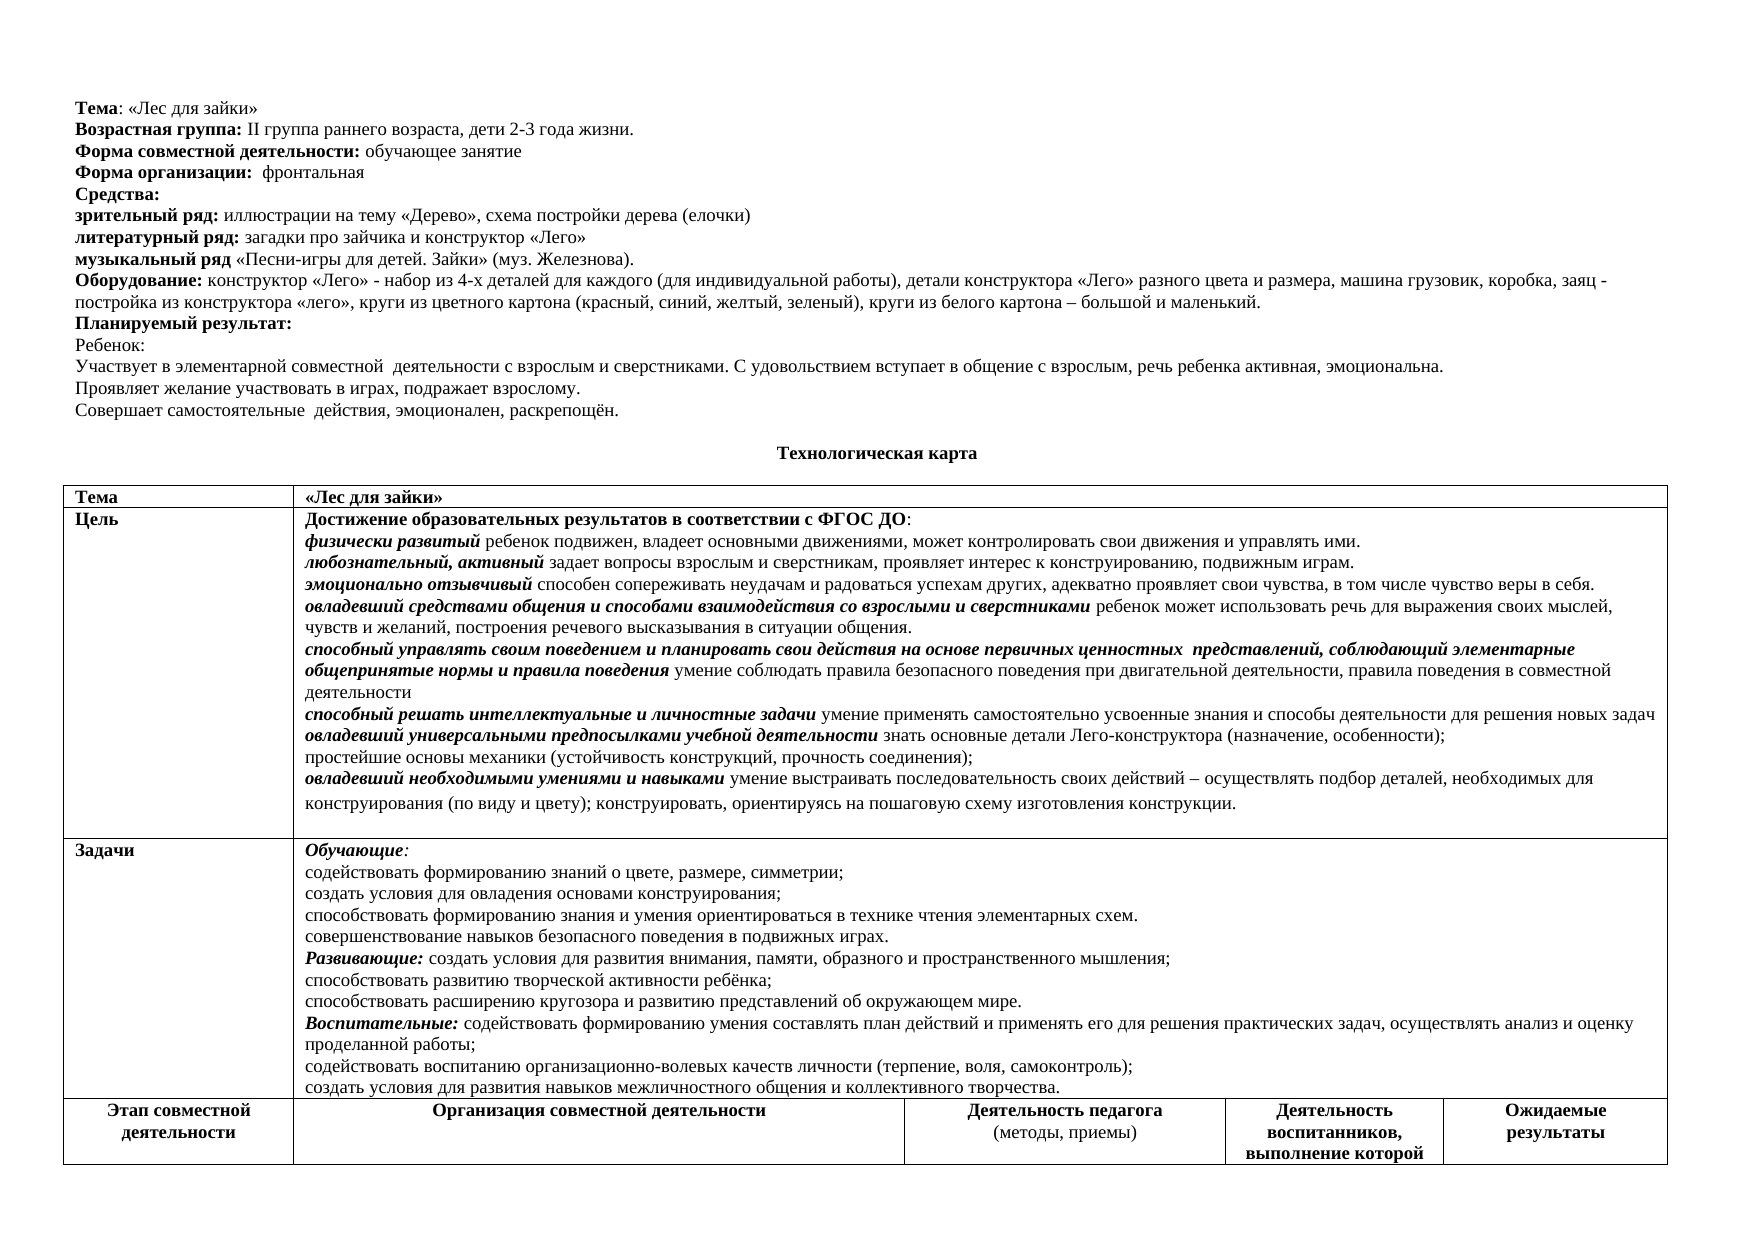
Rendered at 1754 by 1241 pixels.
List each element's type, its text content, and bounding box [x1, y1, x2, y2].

text литературный ряд: загадки про зайчика и конструктор «Лего» [75, 226, 1679, 247]
table_cell Задачи [64, 839, 293, 1098]
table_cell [905, 1099, 1225, 1164]
text Форма совместной деятельности: обучающее занятие [75, 140, 1679, 161]
text музыкальный ряд «Песни-игры для детей. Зайки» (муз. Железнова). [75, 247, 1679, 269]
text Оборудование: конструктор «Лего» - набор из 4-х деталей для каждого (для индивидуальной работы), детали конструктора «Лего» разного цвета и размера, машина грузовик, коробка, заяц - постройка из конструктора «лего», круги из цветного картона (красный, синий, желтый, зеленый), круги из белого картона – большой и маленький. [75, 269, 1679, 312]
table_cell Обучающие: содействовать формированию знаний о цвете, размере, симметрии; создать условия для овладения основами конструирования; способствовать формированию знания и умения ориентироваться в технике чтения элементарных схем. совершенствование навыков безопасного поведения в подвижных играх. Развивающие: создать условия для развития внимания, памяти, образного и пространственного мышления; способствовать развитию творческой активности ребёнка; способствовать расширению кругозора и развитию представлений об окружающем мире. Воспитательные: содействовать формированию умения составлять план действий и применять его для решения практических задач, осуществлять анализ и оценку проделанной работы; содействовать воспитанию организационно-волевых качеств личности (терпение, воля, самоконтроль); создать условия для развития навыков межличностного общения и коллективного творчества. [294, 839, 1667, 1098]
text Планируемый результат: [75, 312, 1679, 334]
text Ребенок: [75, 334, 1679, 355]
text Совершает самостоятельные действия, эмоционален, раскрепощён. [75, 398, 1679, 420]
text Средства: [75, 183, 1679, 204]
table_header Тема [64, 486, 293, 507]
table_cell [64, 1099, 293, 1164]
text зрительный ряд: иллюстрации на тему «Дерево», схема постройки дерева (елочки) [75, 204, 1679, 226]
text Возрастная группа: II группа раннего возраста, дети 2-3 года жизни. [75, 118, 1679, 140]
table_cell Цель [64, 508, 293, 838]
text Проявляет желание участвовать в играх, подражает взрослому. [75, 377, 1679, 398]
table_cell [1226, 1099, 1443, 1164]
text Участвует в элементарной совместной деятельности с взрослым и сверстниками. С удовольствием вступает в общение с взрослым, речь ребенка активная, эмоциональна. [75, 355, 1679, 377]
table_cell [1444, 1099, 1667, 1164]
text Технологическая карта [75, 442, 1679, 463]
text Форма организации: фронтальная [75, 161, 1679, 183]
table_header «Лес для зайки» [294, 486, 1667, 507]
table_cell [294, 1099, 904, 1164]
table_cell Достижение образовательных результатов в соответствии с ФГОС ДО: физически развитый ребенок подвижен, владеет основными движениями, может контролировать свои движения и управлять ими. любознательный, активный задает вопросы взрослым и сверстникам, проявляет интерес к конструированию, подвижным играм. эмоционально отзывчивый способен сопереживать неудачам и радоваться успехам других, адекватно проявляет свои чувства, в том числе чувство веры в себя. овладевший средствами общения и способами взаимодействия со взрослыми и сверстниками ребенок может использовать речь для выражения своих мыслей, чувств и желаний, построения речевого высказывания в ситуации общения. способный управлять своим поведением и планировать свои действия на основе первичных ценностных представлений, соблюдающий элементарные общепринятые нормы и правила поведения умение соблюдать правила безопасного поведения при двигательной деятельности, правила поведения в совместной деятельности способный решать интеллектуальные и личностные задачи умение применять самостоятельно усвоенные знания и способы деятельности для решения новых задач овладевший универсальными предпосылками учебной деятельности знать основные детали Лего-конструктора (назначение, особенности); простейшие основы механики (устойчивость конструкций, прочность соединения); овладевший необходимыми умениями и навыками умение выстраивать последовательность своих действий – осуществлять подбор деталей, необходимых для конструирования (по виду и цвету); конструировать, ориентируясь на пошаговую схему изготовления конструкции. [294, 508, 1667, 838]
text Тема: «Лес для зайки» [75, 97, 1679, 118]
